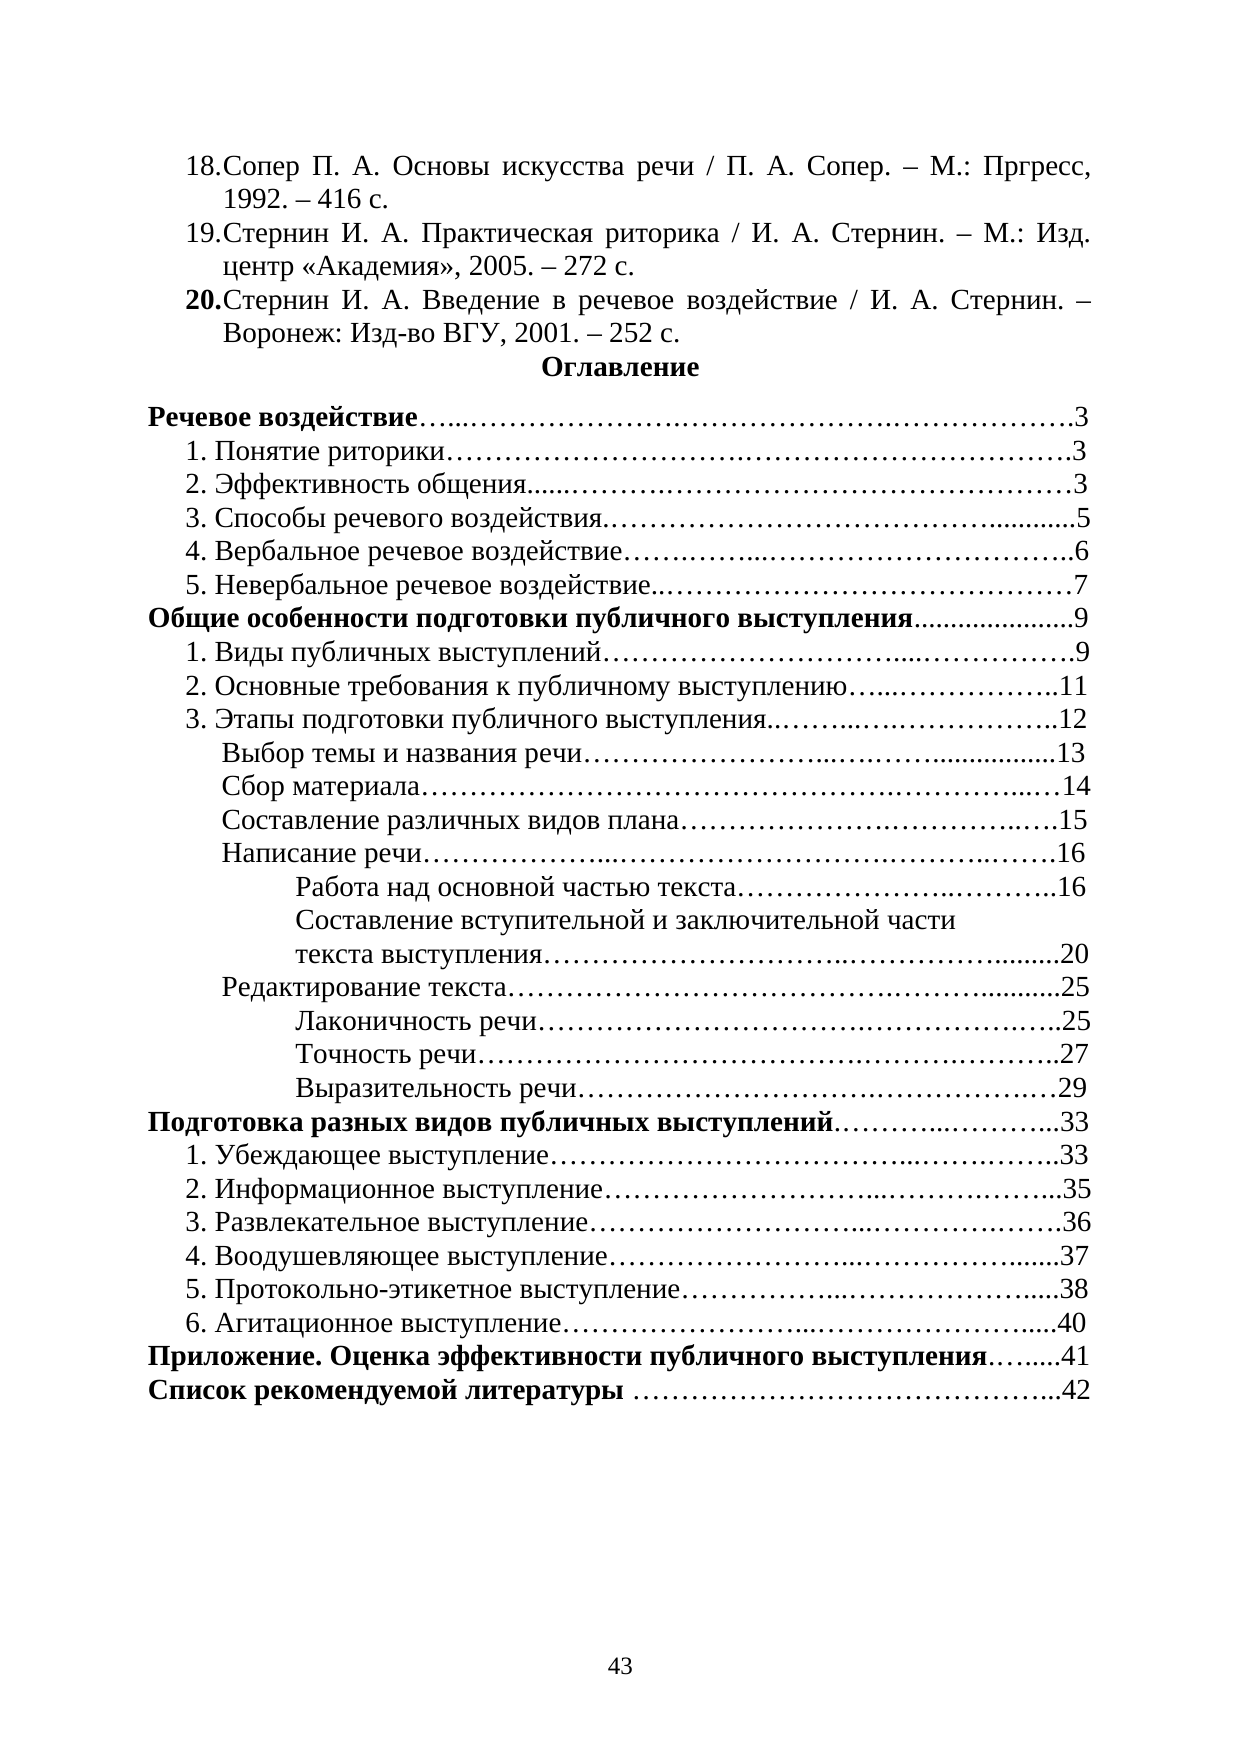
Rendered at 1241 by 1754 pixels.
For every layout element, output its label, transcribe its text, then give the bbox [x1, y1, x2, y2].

text 3. Развлекательное выступление………………………...………….…….36 [185, 1204, 1092, 1238]
list Стернин И. А. Практическая риторика / И. А. Стернин. – М.: Изд. центр «Академия», 2005. – 272 с. [185, 215, 1092, 282]
text 1. Виды публичных выступлений…………………………....…………….9 [185, 634, 1092, 668]
text 5. Невербальное речевое воздействие..……………………………………7 [185, 567, 1092, 601]
text 6. Агитационное выступление……………………...………………….....40 [185, 1305, 1092, 1338]
text Речевое воздействие…...………………….………………….……………….3 [148, 399, 1092, 433]
text 4. Вербальное речевое воздействие…….……...…………………………..6 [185, 533, 1092, 567]
text текста выступления…………………………..…………….........20 [185, 936, 1092, 969]
text Точность речи………………………………….……….………..27 [185, 1037, 1092, 1070]
text 5. Протокольно-этикетное выступление……………...……………….....38 [185, 1271, 1092, 1305]
text Написание речи………………...……………………….………..…….16 [185, 835, 1092, 869]
text Выразительность речи………………………….…………….…29 [185, 1070, 1092, 1104]
text Оглавление [148, 349, 1092, 382]
text 2. Информационное выступление………………………...……….……...35 [185, 1171, 1092, 1204]
list Стернин И. А. Введение в речевое воздействие / И. А. Стернин. – Воронеж: Изд-во ВГУ, 2001. – 252 с. [185, 282, 1092, 349]
text 2. Эффективность общения......……….……………………………………3 [185, 466, 1092, 500]
text Лаконичность речи…………………………….…………….…..25 [185, 1003, 1092, 1037]
text Приложение. Оценка эффективности публичного выступления.….....41 [148, 1338, 1092, 1372]
text Список рекомендуемой литературы ……………………………………...42 [148, 1372, 1092, 1406]
text Сбор материала………………………………………….…………...…14 [185, 768, 1092, 802]
text Выбор темы и названия речи……………………...….…….................13 [185, 735, 1092, 768]
text Работа над основной частью текста…………………..………..16 [185, 869, 1092, 902]
text 1. Понятие риторики………………………….…………………………….3 [185, 433, 1092, 466]
text Общие особенности подготовки публичного выступления......................9 [148, 601, 1092, 634]
list Сопер П. А. Основы искусства речи / П. А. Сопер. – М.: Пргресс, 1992. – 416 с. [185, 148, 1092, 215]
text 2. Основные требования к публичному выступлению…...……………..11 [185, 668, 1092, 701]
text Составление вступительной и заключительной части [185, 902, 1092, 936]
text 1. Убеждающее выступление………………………………...…….……..33 [185, 1137, 1092, 1171]
text 4. Воодушевляющее выступление……………………...…………….......37 [185, 1238, 1092, 1271]
text 3. Способы речевого воздействия.…………………………………............5 [185, 500, 1092, 533]
text 3. Этапы подготовки публичного выступления..……...….……………..12 [185, 701, 1092, 735]
text Подготовка разных видов публичных выступлений.………...………...33 [148, 1104, 1092, 1137]
text Составление различных видов плана………………….…………..….15 [185, 802, 1092, 835]
text Редактирование текста………………………………….………...........25 [185, 969, 1092, 1003]
